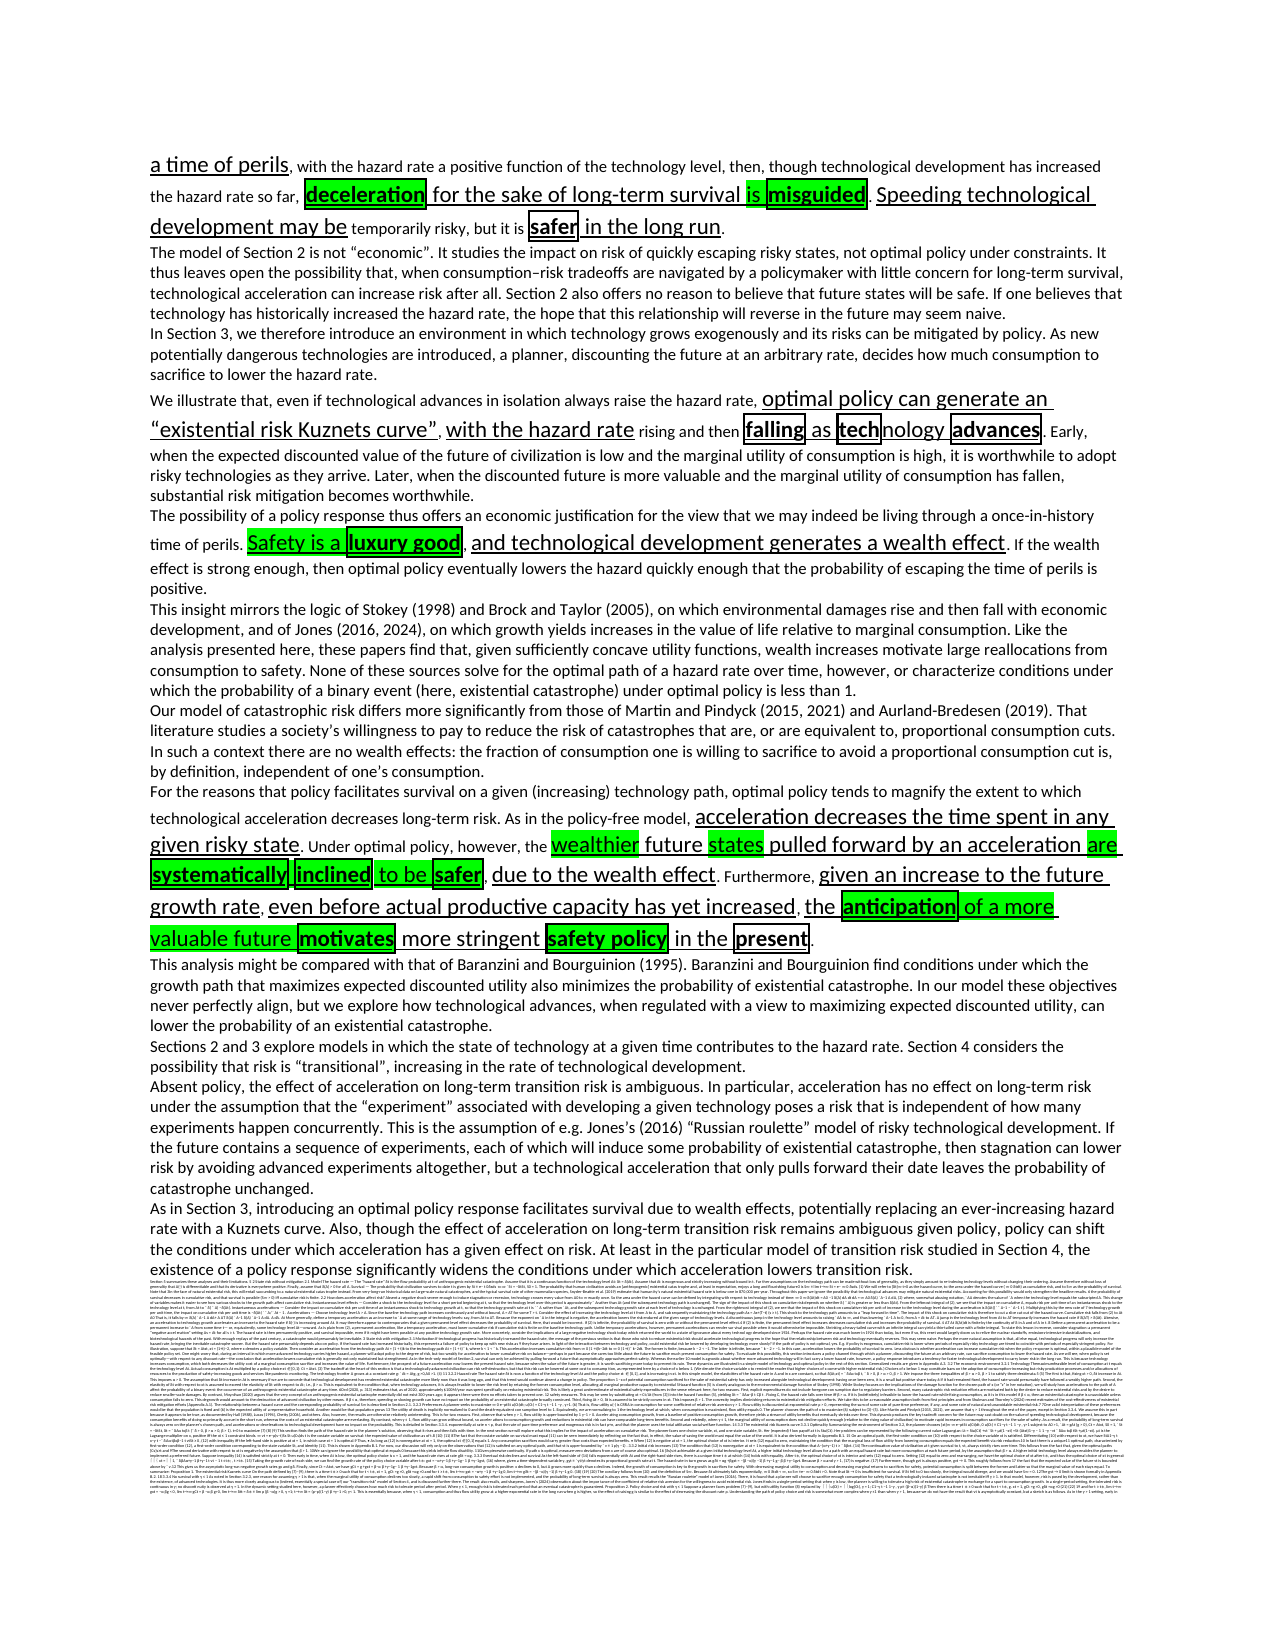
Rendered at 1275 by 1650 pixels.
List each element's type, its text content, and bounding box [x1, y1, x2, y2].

text Sections 2 and 3 explore models in which the state of technology at a given time contributes to the hazard rate. Section 4 considers the possibility that risk is “transitional”, increasing in the rate of technological development. [150, 1036, 1125, 1076]
text We illustrate that, even if technological advances in isolation always raise the hazard rate, optimal policy can generate an “existential risk Kuznets curve”, with the hazard rate rising and then falling as technology advances. Early, when the expected discounted value of the future of civilization is low and the marginal utility of consumption is high, it is worthwhile to adopt risky technologies as they arrive. Later, when the discounted future is more valuable and the marginal utility of consumption has fallen, substantial risk mitigation becomes worthwhile. [150, 384, 1125, 506]
text As in Section 3, introducing an optimal policy response facilitates survival due to wealth effects, potentially replacing an ever-increasing hazard rate with a Kuznets curve. Also, though the effect of acceleration on long-term transition risk remains ambiguous given policy, policy can shift the conditions under which acceleration has a given effect on risk. At least in the particular model of transition risk studied in Section 4, the existence of a policy response significantly widens the conditions under which acceleration lowers transition risk. [150, 1198, 1125, 1279]
text The possibility of a policy response thus offers an economic justification for the view that we may indeed be living through a once-in-history time of perils. Safety is a luxury good, and technological development generates a wealth effect. If the wealth effect is strong enough, then optimal policy eventually lowers the hazard quickly enough that the probability of escaping the time of perils is positive. [150, 506, 1125, 599]
text Our model of catastrophic risk differs more significantly from those of Martin and Pindyck (2015, 2021) and Aurland-Bredesen (2019). That literature studies a society’s willingness to pay to reduce the risk of catastrophes that are, or are equivalent to, proportional consumption cuts. In such a context there are no wealth effects: the fraction of consumption one is willing to sacrifice to avoid a proportional consumption cut is, by definition, independent of one’s consumption. [150, 700, 1125, 782]
text This analysis might be compared with that of Baranzini and Bourguinion (1995). Baranzini and Bourguinion find conditions under which the growth path that maximizes expected discounted utility also minimizes the probability of existential catastrophe. In our model these objectives never perfectly align, but we explore how technological advances, when regulated with a view to maximizing expected discounted utility, can lower the probability of an existential catastrophe. [150, 954, 1125, 1036]
text For the reasons that policy facilitates survival on a given (increasing) technology path, optimal policy tends to magnify the extent to which technological acceleration decreases long-term risk. As in the policy-free model, acceleration decreases the time spent in any given risky state. Under optimal policy, however, the wealthier future states pulled forward by an acceleration are systematically inclined to be safer, due to the wealth effect. Furthermore, given an increase to the future growth rate, even before actual productive capacity has yet increased, the anticipation of a more valuable future motivates more stringent safety policy in the present. [150, 782, 1125, 954]
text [150, 150, 1125, 242]
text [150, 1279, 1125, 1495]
text In Section 3, we therefore introduce an environment in which technology grows exogenously and its risks can be mitigated by policy. As new potentially dangerous technologies are introduced, a planner, discounting the future at an arbitrary rate, decides how much consumption to sacrifice to lower the hazard rate. [150, 324, 1125, 384]
text The model of Section 2 is not “economic”. It studies the impact on risk of quickly escaping risky states, not optimal policy under constraints. It thus leaves open the possibility that, when consumption–risk tradeoffs are navigated by a policymaker with little concern for long-term survival, technological acceleration can increase risk after all. Section 2 also offers no reason to believe that future states will be safe. If one believes that technology has historically increased the hazard rate, the hope that this relationship will reverse in the future may seem naive. [150, 242, 1125, 324]
text Absent policy, the effect of acceleration on long-term transition risk is ambiguous. In particular, acceleration has no effect on long-term risk under the assumption that the “experiment” associated with developing a given technology poses a risk that is independent of how many experiments happen concurrently. This is the assumption of e.g. Jones’s (2016) “Russian roulette” model of risky technological development. If the future contains a sequence of experiments, each of which will induce some probability of existential catastrophe, then stagnation can lower risk by avoiding advanced experiments altogether, but a technological acceleration that only pulls forward their date leaves the probability of catastrophe unchanged. [150, 1076, 1125, 1198]
text This insight mirrors the logic of Stokey (1998) and Brock and Taylor (2005), on which environmental damages rise and then fall with economic development, and of Jones (2016, 2024), on which growth yields increases in the value of life relative to marginal consumption. Like the analysis presented here, these papers find that, given sufficiently concave utility functions, wealth increases motivate large reallocations from consumption to safety. None of these sources solve for the optimal path of a hazard rate over time, however, or characterize conditions under which the probability of a binary event (here, existential catastrophe) under optimal policy is less than 1. [150, 599, 1125, 700]
